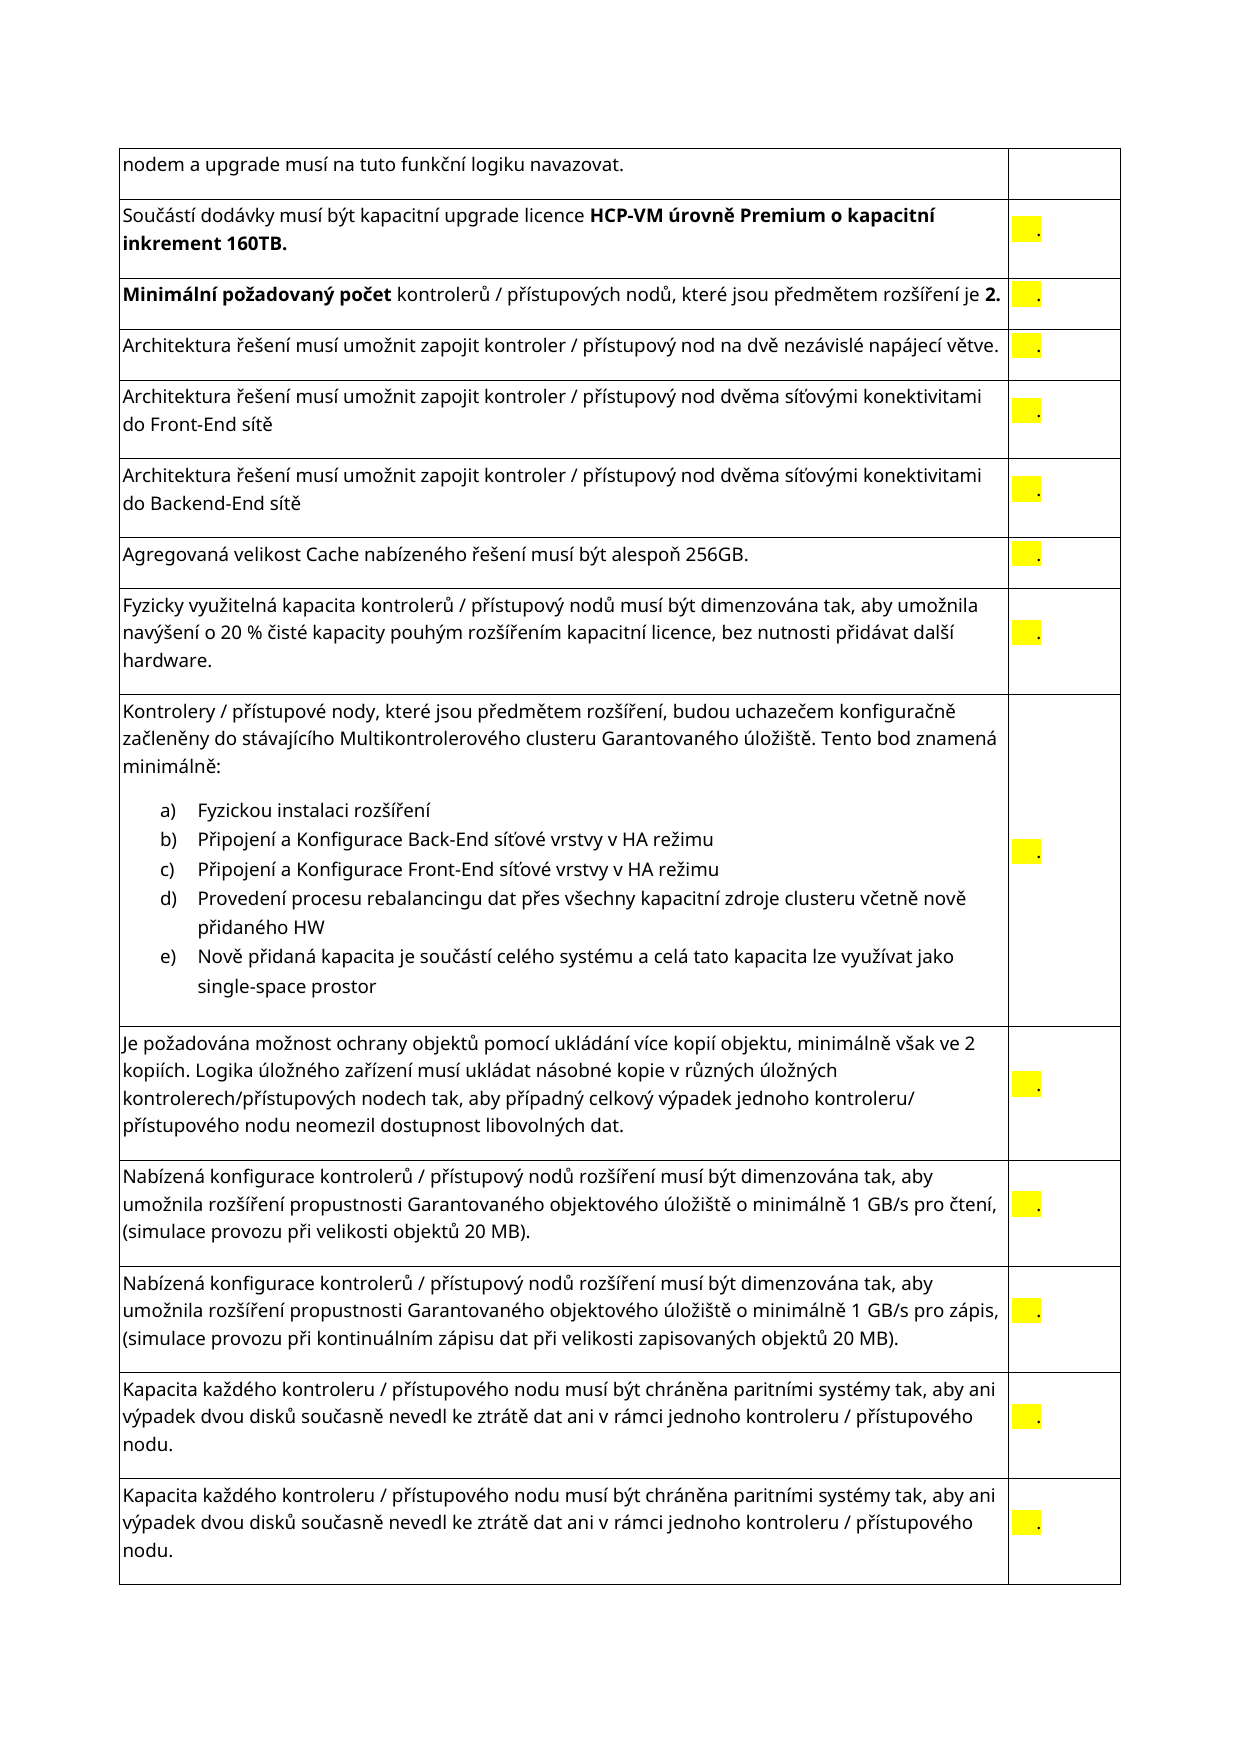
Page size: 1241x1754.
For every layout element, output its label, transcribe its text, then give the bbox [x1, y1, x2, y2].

table_cell . [1009, 149, 1120, 199]
table_cell . [1009, 695, 1120, 1026]
table_cell . [1009, 381, 1120, 458]
table_cell Agregovaná velikost Cache nabízeného řešení musí být alespoň 256GB. [120, 538, 1008, 588]
table_cell Nabízená konfigurace kontrolerů / přístupový nodů rozšíření musí být dimenzována tak, aby umožnila rozšíření propustnosti Garantovaného objektového úložiště o minimálně 1 GB/s pro zápis, (simulace provozu při kontinuálním zápisu dat při velikosti zapisovaných objektů 20 MB). [120, 1267, 1008, 1372]
table_cell . [1009, 200, 1120, 277]
table_cell Součástí dodávky musí být kapacitní upgrade licence HCP-VM úrovně Premium o kapacitní inkrement 160TB. [120, 200, 1008, 277]
table_cell . [1009, 1373, 1120, 1478]
table_cell Fyzicky využitelná kapacita kontrolerů / přístupový nodů musí být dimenzována tak, aby umožnila navýšení o 20 % čisté kapacity pouhým rozšířením kapacitní licence, bez nutnosti přidávat další hardware. [120, 589, 1008, 694]
table_cell Minimální požadovaný počet kontrolerů / přístupových nodů, které jsou předmětem rozšíření je 2. [120, 279, 1008, 328]
table_cell Kontrolery / přístupové nody, které jsou předmětem rozšíření, budou uchazečem konfiguračně začleněny do stávajícího Multikontrolerového clusteru Garantovaného úložiště. Tento bod znamená minimálně: Fyzickou instalaci rozšíření Připojení a Konfigurace Back-End síťové vrstvy v HA režimu Připojení a Konfigurace Front-End síťové vrstvy v HA režimu Provedení procesu rebalancingu dat přes všechny kapacitní zdroje clusteru včetně nově přidaného HW Nově přidaná kapacita je součástí celého systému a celá tato kapacita lze využívat jako single-space prostor [120, 695, 1008, 1026]
table_cell . [1009, 538, 1120, 588]
table_cell Architektura řešení musí umožnit zapojit kontroler / přístupový nod dvěma síťovými konektivitami do Backend-End sítě [120, 459, 1008, 537]
table_cell Kapacita každého kontroleru / přístupového nodu musí být chráněna paritními systémy tak, aby ani výpadek dvou disků současně nevedl ke ztrátě dat ani v rámci jednoho kontroleru / přístupového nodu. [120, 1479, 1008, 1584]
table_cell Nabízená konfigurace kontrolerů / přístupový nodů rozšíření musí být dimenzována tak, aby umožnila rozšíření propustnosti Garantovaného objektového úložiště o minimálně 1 GB/s pro čtení, (simulace provozu při velikosti objektů 20 MB). [120, 1161, 1008, 1266]
table_cell . [1009, 1267, 1120, 1372]
table_cell Je požadována možnost ochrany objektů pomocí ukládání více kopií objektu, minimálně však ve 2 kopiích. Logika úložného zařízení musí ukládat násobné kopie v různých úložných kontrolerech/přístupových nodech tak, aby případný celkový výpadek jednoho kontroleru/ přístupového nodu neomezil dostupnost libovolných dat. [120, 1027, 1008, 1160]
table_cell . [1009, 330, 1120, 380]
table_cell Architektura řešení musí umožnit zapojit kontroler / přístupový nod dvěma síťovými konektivitami do Front-End sítě [120, 381, 1008, 458]
table_cell Architektura řešení musí umožnit zapojit kontroler / přístupový nod na dvě nezávislé napájecí větve. [120, 330, 1008, 380]
table_cell Kapacita každého kontroleru / přístupového nodu musí být chráněna paritními systémy tak, aby ani výpadek dvou disků současně nevedl ke ztrátě dat ani v rámci jednoho kontroleru / přístupového nodu. [120, 1373, 1008, 1478]
table_cell . [1009, 279, 1120, 328]
table_cell . [1009, 1479, 1120, 1584]
table_cell . [1009, 1161, 1120, 1266]
table_cell . [1009, 1027, 1120, 1160]
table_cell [120, 149, 1008, 199]
table_cell . [1009, 459, 1120, 537]
table_cell . [1009, 589, 1120, 694]
